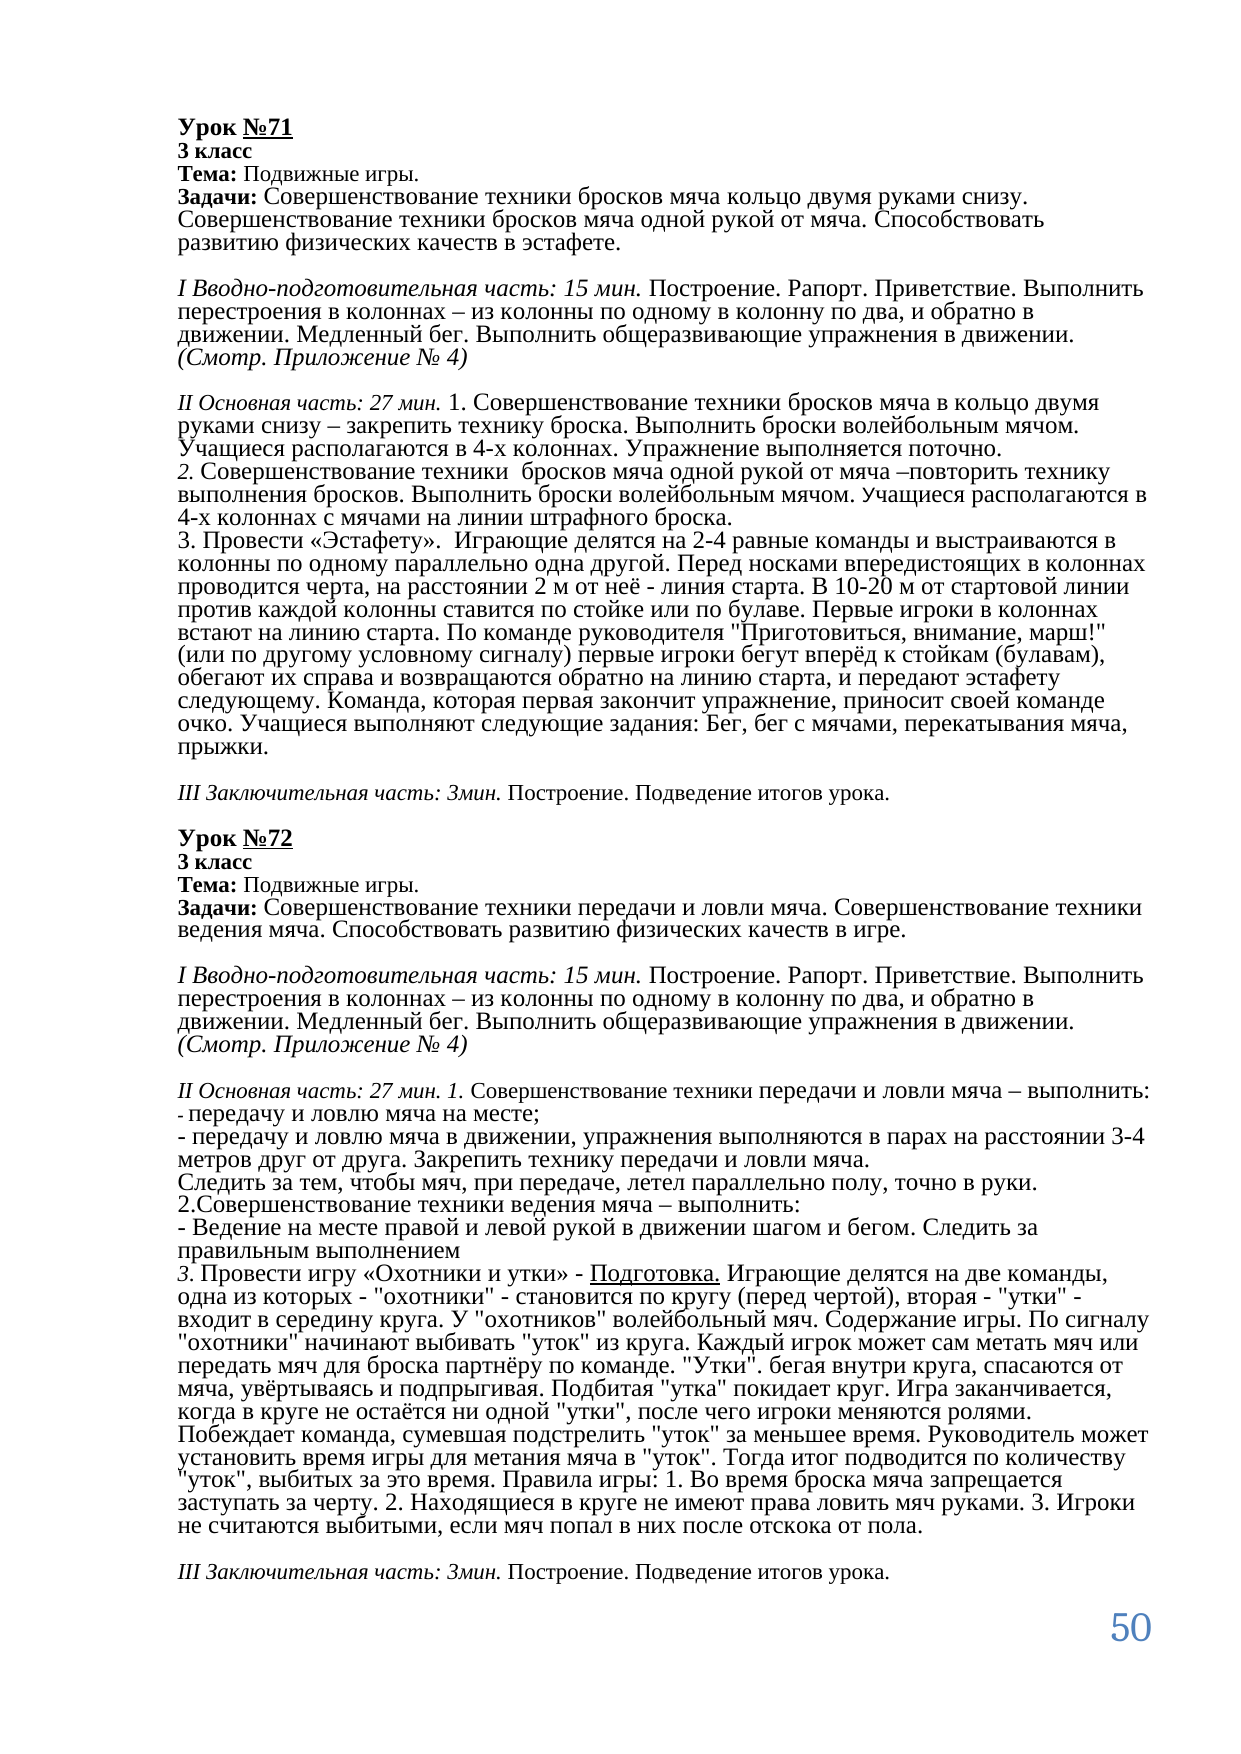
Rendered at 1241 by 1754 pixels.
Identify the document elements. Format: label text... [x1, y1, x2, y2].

text - Ведение на месте правой и левой рукой в движении шагом и бегом. Следить за правильным выполнением [177, 1217, 1152, 1263]
text Урок №72 [177, 828, 1152, 851]
text Тема: Подвижные игры. [177, 163, 1152, 186]
text II Основная часть: 27 мин. 1. Совершенствование техники передачи и ловли мяча – выполнить: [177, 1080, 1152, 1103]
text 3 класс [177, 851, 1152, 874]
text 3 класс [177, 140, 1152, 163]
text III Заключительная часть: 3мин. Построение. Подведение итогов урока. [177, 782, 1152, 805]
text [177, 1561, 1152, 1584]
text 3. Провести игру «Охотники и утки» - Подготовка. Играющие делятся на две команды, одна из которых - "охотники" - становится по кругу (перед чертой), вторая - "утки" - входит в середину круга. У "охотников" волейбольный мяч. Содержание игры. По сигналу "охотники" начинают выбивать "уток" из круга. Каждый игрок может сам метать мяч или передать мяч для броска партнёру по команде. "Утки". бегая внутри круга, спасаются от мяча, увёртываясь и подпрыгивая. Подбитая "утка" покидает круг. Игра заканчивается, когда в круге не остаётся ни одной "утки", после чего игроки меняются ролями. Побеждает команда, сумевшая подстрелить "уток" за меньшее время. Руководитель может установить время игры для метания мяча в "уток". Тогда итог подводится по количеству "уток", выбитых за это время. Правила игры: 1. Во время броска мяча запрещается заступать за черту. 2. Находящиеся в круге не имеют права ловить мяч руками. 3. Игроки не считаются выбитыми, если мяч попал в них после отскока от пола. [177, 1263, 1152, 1538]
text Следить за тем, чтобы мяч, при передаче, летел параллельно полу, точно в руки. [177, 1172, 1152, 1194]
text II Основная часть: 27 мин. 1. Совершенствование техники бросков мяча в кольцо двумя руками снизу – закрепить технику броска. Выполнить броски волейбольным мячом. Учащиеся располагаются в 4-х колоннах. Упражнение выполняется поточно. [177, 392, 1152, 461]
text Задачи: Совершенствование техники передачи и ловли мяча. Совершенствование техники ведения мяча. Способствовать развитию физических качеств в игре. [177, 897, 1152, 942]
text 2. Совершенствование техники бросков мяча одной рукой от мяча –повторить технику выполнения бросков. Выполнить броски волейбольным мячом. Учащиеся располагаются в 4-х колоннах с мячами на линии штрафного броска. [177, 461, 1152, 530]
text Тема: Подвижные игры. [177, 874, 1152, 897]
text I Вводно-подготовительная часть: 15 мин. Построение. Рапорт. Приветствие. Выполнить перестроения в колоннах – из колонны по одному в колонну по два, и обратно в движении. Медленный бег. Выполнить общеразвивающие упражнения в движении. (Смотр. Приложение № 4) [177, 965, 1152, 1057]
text I Вводно-подготовительная часть: 15 мин. Построение. Рапорт. Приветствие. Выполнить перестроения в колоннах – из колонны по одному в колонну по два, и обратно в движении. Медленный бег. Выполнить общеразвивающие упражнения в движении. (Смотр. Приложение № 4) [177, 278, 1152, 369]
text - передачу и ловлю мяча на месте; [177, 1103, 1152, 1126]
text Урок №71 [177, 117, 1152, 140]
text 2.Совершенствование техники ведения мяча – выполнить: [177, 1194, 1152, 1217]
text - передачу и ловлю мяча в движении, упражнения выполняются в парах на расстоянии 3-4 метров друг от друга. Закрепить технику передачи и ловли мяча. [177, 1126, 1152, 1172]
text Задачи: Совершенствование техники бросков мяча кольцо двумя руками снизу. Совершенствование техники бросков мяча одной рукой от мяча. Способствовать развитию физических качеств в эстафете. [177, 186, 1152, 255]
text 3. Провести «Эстафету». Играющие делятся на 2-4 равные команды и выстраиваются в колонны по одному параллельно одна другой. Перед носками впередистоящих в колоннах проводится черта, на расстоянии 2 м от неё - линия старта. В 10-20 м от стартовой линии против каждой колонны ставится по стойке или по булаве. Первые игроки в колоннах встают на линию старта. По команде руководителя "Приготовиться, внимание, марш!" (или по другому условному сигналу) первые игроки бегут вперёд к стойкам (булавам), обегают их справа и возвращаются обратно на линию старта, и передают эстафету следующему. Команда, которая первая закончит упражнение, приносит своей команде очко. Учащиеся выполняют следующие задания: Бег, бег с мячами, перекатывания мяча, прыжки. [177, 530, 1152, 759]
